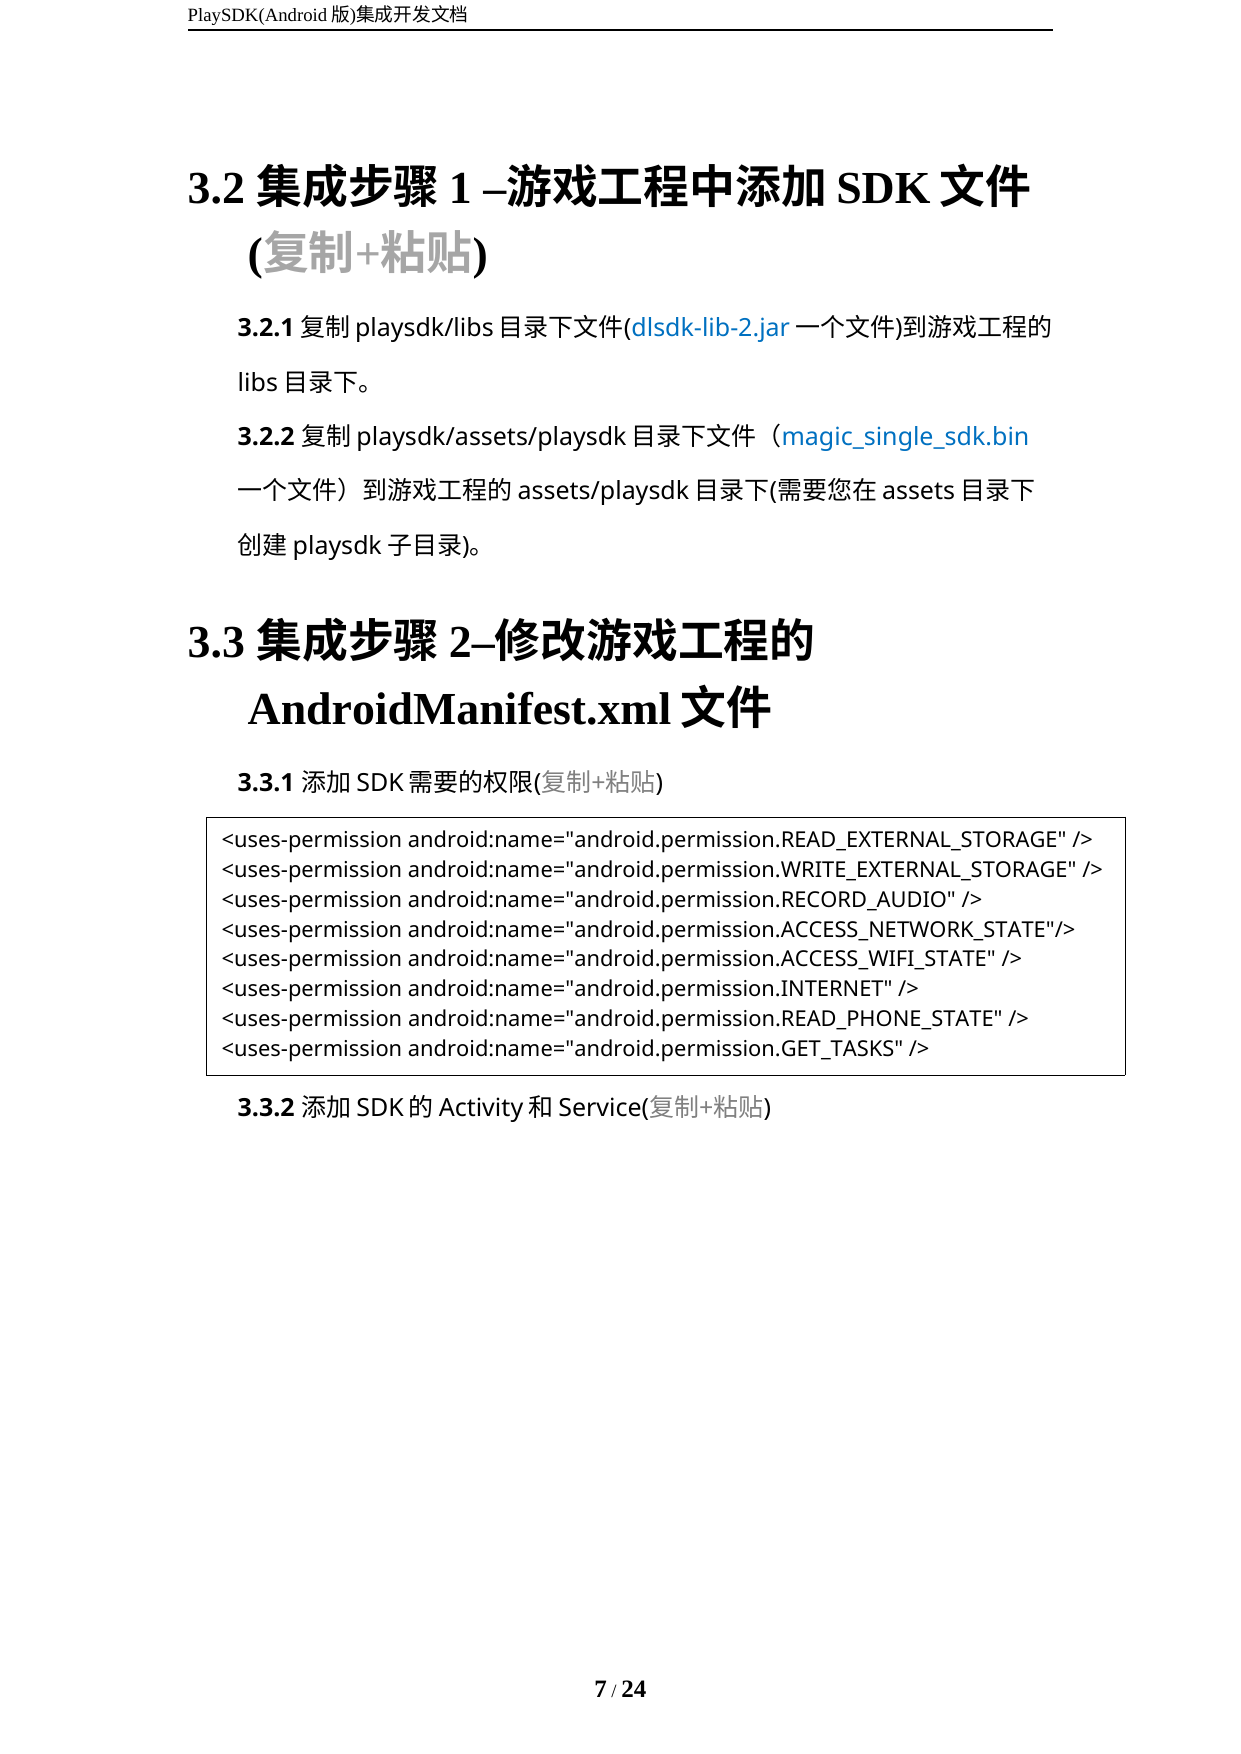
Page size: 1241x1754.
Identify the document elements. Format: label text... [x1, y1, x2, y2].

text 3.3.1 添加SDK需要的权限(复制+粘贴) [237, 762, 1053, 798]
subtitle 3.3 集成步骤2–修改游戏工程的AndroidManifest.xml文件 [187, 604, 1053, 737]
text 3.3.2 添加SDK的Activity和Service(复制+粘贴) [237, 1087, 1053, 1124]
text 3.2.1复制playsdk/libs目录下文件(dlsdk-lib-2.jar一个文件)到游戏工程的libs目录下。 [237, 308, 1053, 398]
subtitle 3.2 集成步骤1 –游戏工程中添加SDK文件(复制+粘贴) [187, 150, 1053, 283]
text 3.2.2 复制playsdk/assets/playsdk目录下文件（magic_single_sdk.bin一个文件）到游戏工程的assets/playsdk目录下(需要您在assets目录下创建playsdk子目录)。 [237, 416, 1053, 561]
